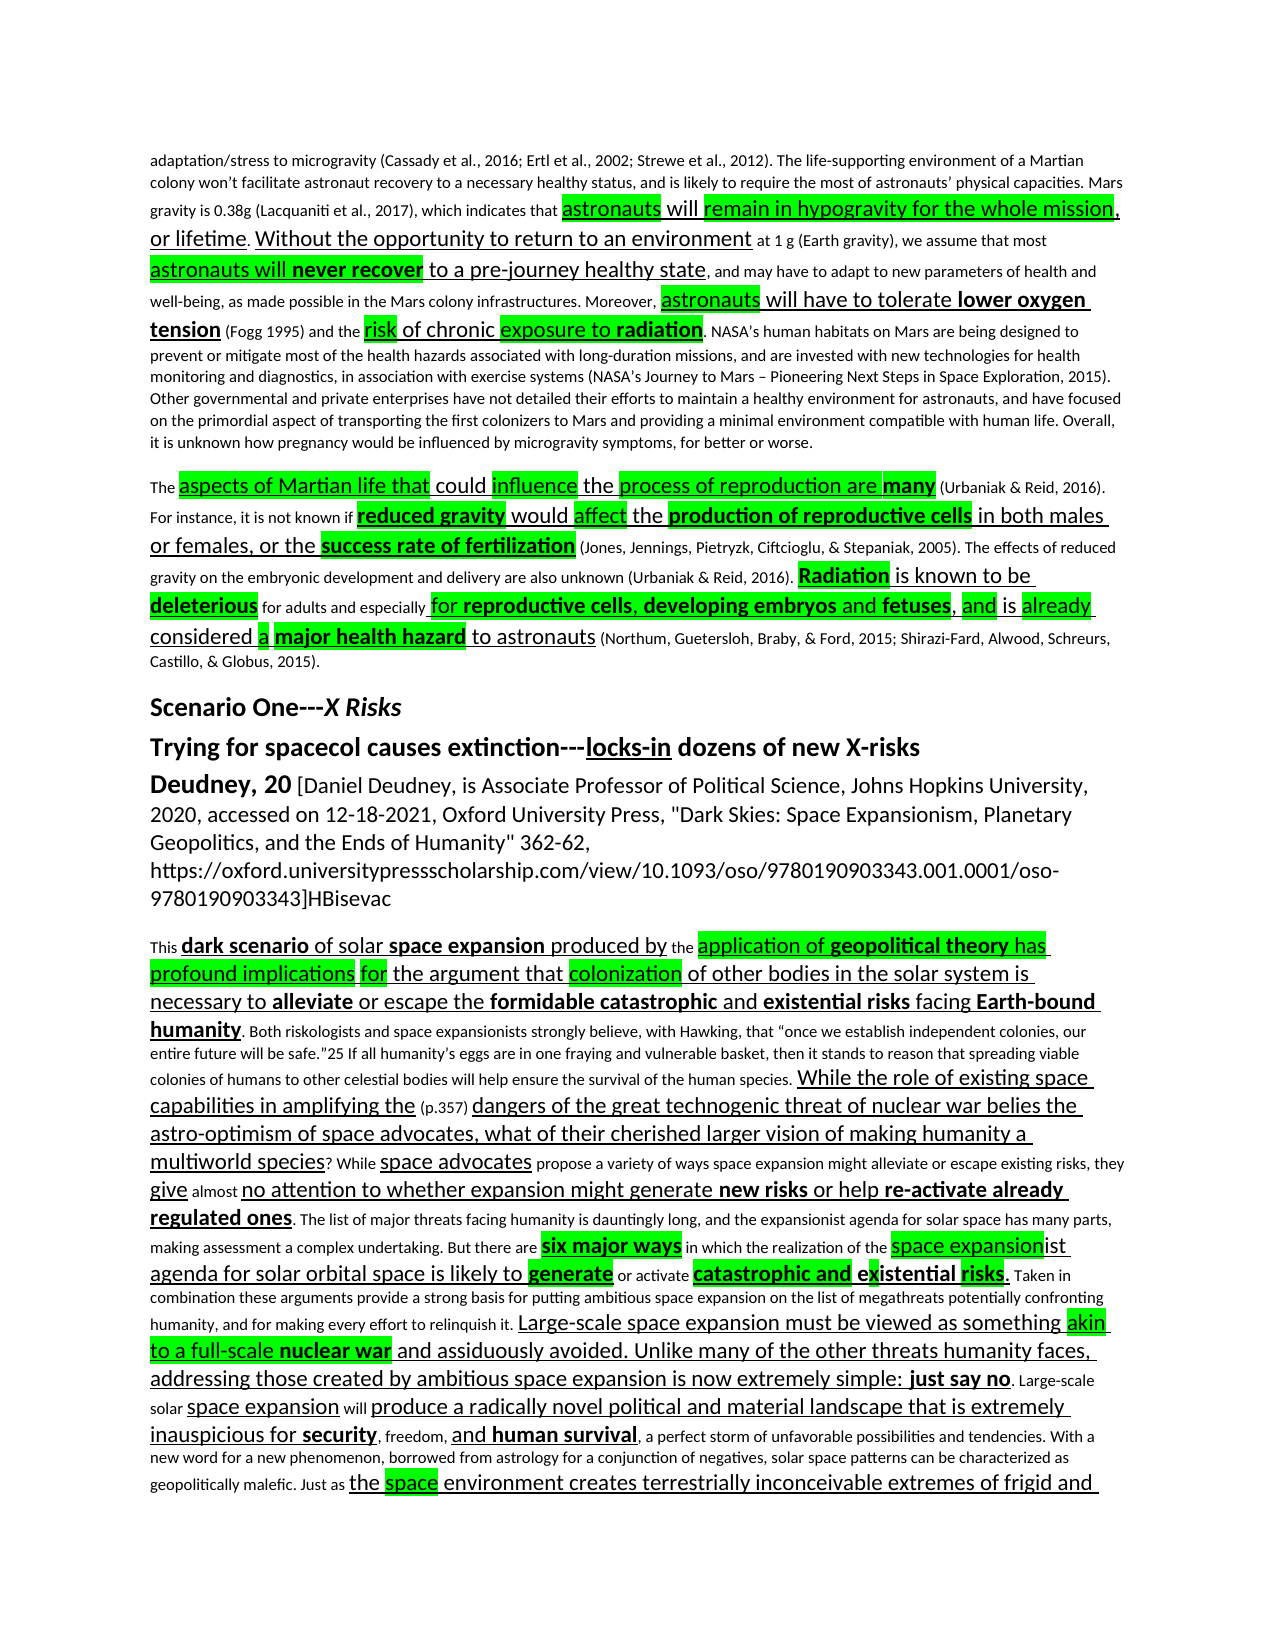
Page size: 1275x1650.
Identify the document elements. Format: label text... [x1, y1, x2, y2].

text The aspects of Martian life that could influence the process of reproduction are many (Urbaniak & Reid, 2016). For instance, it is not known if reduced gravity would affect the production of reproductive cells in both males or females, or the success rate of fertilization (Jones, Jennings, Pietryzk, Ciftcioglu, & Stepaniak, 2005). The effects of reduced gravity on the embryonic development and delivery are also unknown (Urbaniak & Reid, 2016). Radiation is known to be deleterious for adults and especially for reproductive cells, developing embryos and fetuses, and is already considered a major health hazard to astronauts (Northum, Guetersloh, Braby, & Ford, 2015; Shirazi-Fard, Alwood, Schreurs, Castillo, & Globus, 2015). [150, 471, 1125, 672]
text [150, 150, 1125, 453]
subtitle Trying for spacecol causes extinction---locks-in dozens of new X-risks [150, 730, 1125, 763]
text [150, 931, 1125, 1496]
text Deudney, 20 [Daniel Deudney, is Associate Professor of Political Science, Johns Hopkins University, 2020, accessed on 12-18-2021, Oxford University Press, "Dark Skies: Space Expansionism, Planetary Geopolitics, and the Ends of Humanity" 362-62, https://oxford.universitypressscholarship.com/view/10.1093/oso/9780190903343.001.0001/oso-9780190903343]HBisevac [150, 767, 1125, 912]
subtitle Scenario One---X Risks [150, 690, 1125, 723]
